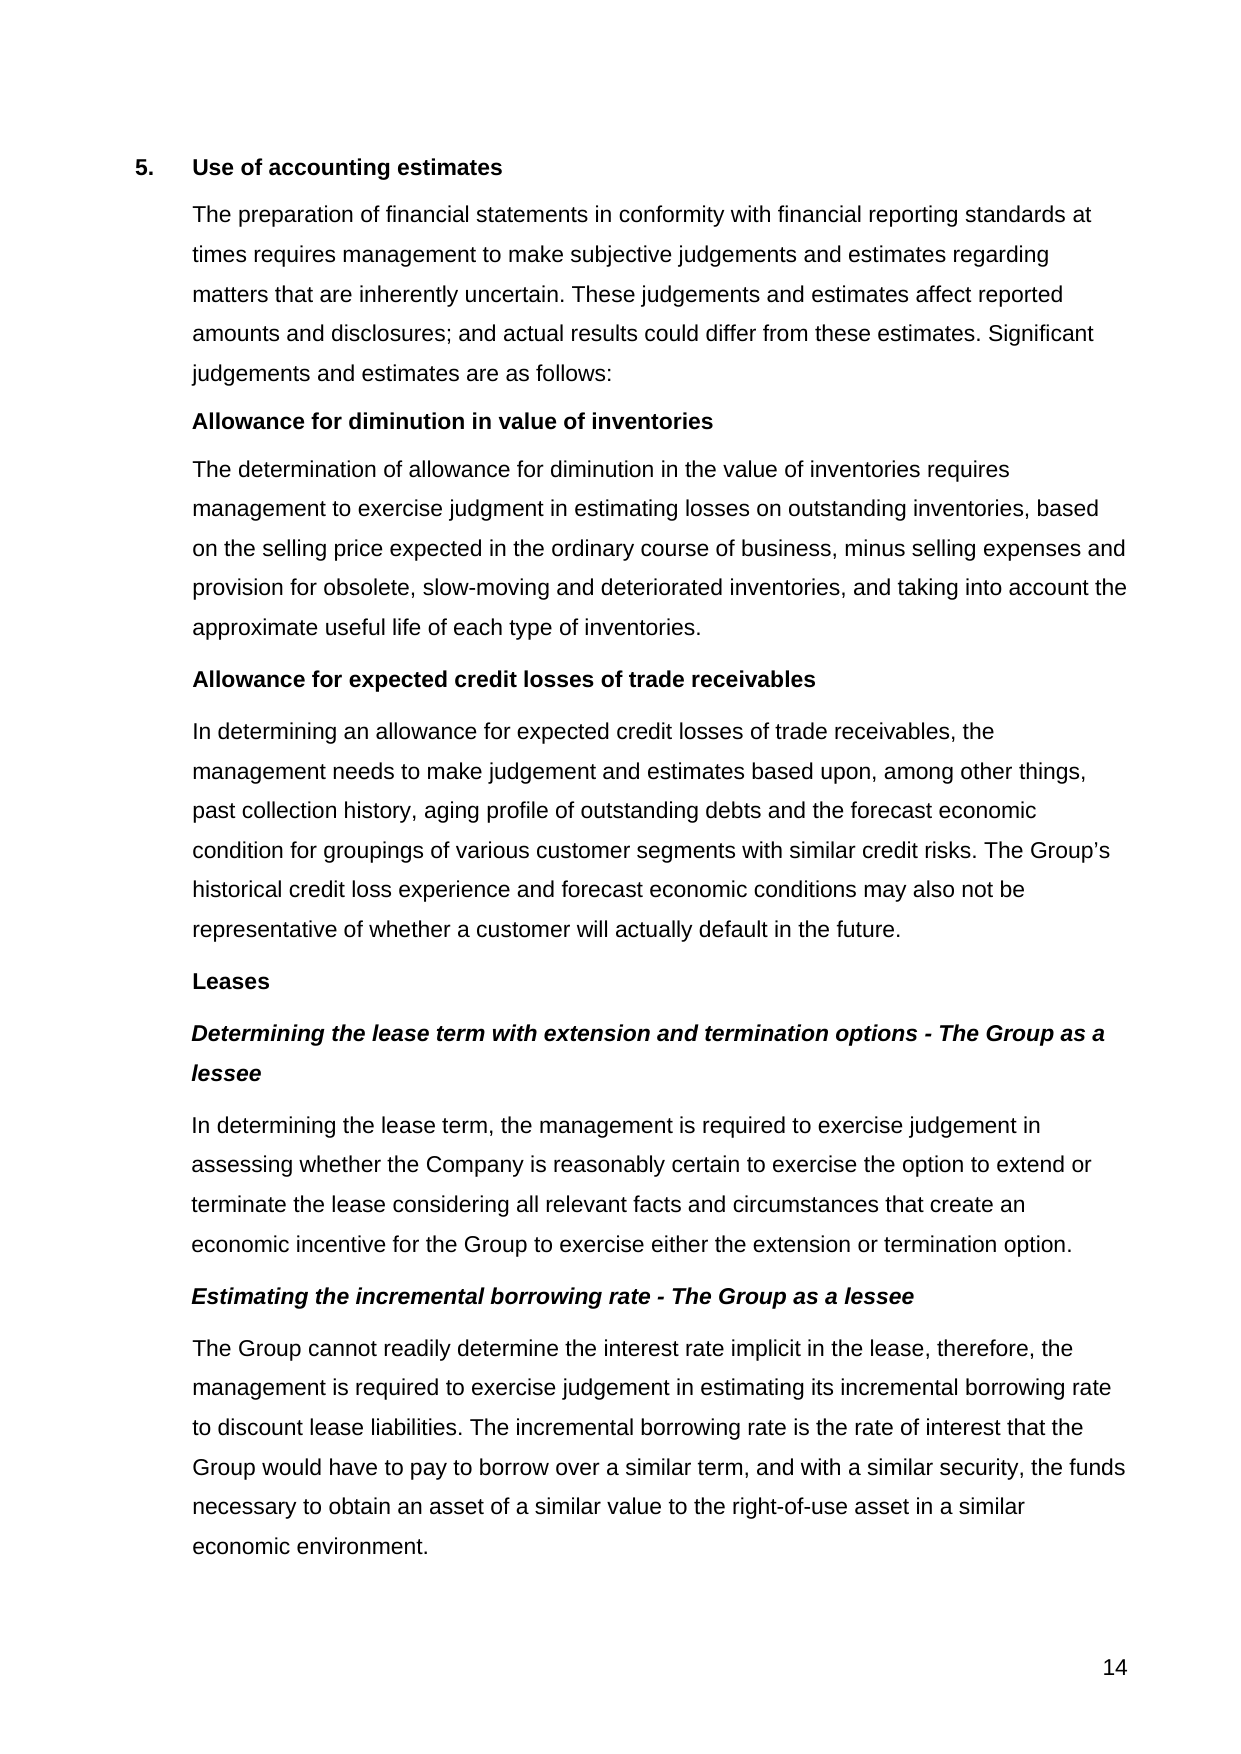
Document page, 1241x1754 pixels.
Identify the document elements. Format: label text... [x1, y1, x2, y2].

text Estimating the incremental borrowing rate - The Group as a lessee [191, 1272, 1128, 1312]
text The determination of allowance for diminution in the value of inventories requires management to exercise judgment in estimating losses on outstanding inventories, based on the selling price expected in the ordinary course of business, minus selling expenses and provision for obsolete, slow-moving and deteriorated inventories, and taking into account the approximate useful life of each type of inventories. [135, 445, 1128, 643]
text Leases [135, 958, 1128, 997]
text The Group cannot readily determine the interest rate implicit in the lease, therefore, the management is required to exercise judgement in estimating its incremental borrowing rate to discount lease liabilities. The incremental borrowing rate is the rate of interest that the Group would have to pay to borrow over a similar term, and with a similar security, the funds necessary to obtain an asset of a similar value to the right-of-use asset in a similar economic environment. [135, 1324, 1128, 1562]
text Allowance for expected credit losses of trade receivables [135, 656, 1128, 695]
text 5. Use of accounting estimates [135, 143, 1128, 183]
text The preparation of financial statements in conformity with financial reporting standards at times requires management to make subjective judgements and estimates regarding matters that are inherently uncertain. These judgements and estimates affect reported amounts and disclosures; and actual results could differ from these estimates. Significant judgements and estimates are as follows: [135, 191, 1128, 389]
text Allowance for diminution in value of inventories [192, 397, 1128, 437]
text In determining the lease term, the management is required to exercise judgement in assessing whether the Company is reasonably certain to exercise the option to extend or terminate the lease considering all relevant facts and circumstances that create an economic incentive for the Group to exercise either the extension or termination option. [191, 1102, 1128, 1260]
text Determining the lease term with extension and termination options - The Group as a lessee [191, 1010, 1128, 1089]
text In determining an allowance for expected credit losses of trade receivables, the management needs to make judgement and estimates based upon, among other things, past collection history, aging profile of outstanding debts and the forecast economic condition for groupings of various customer segments with similar credit risks. The Group’s historical credit loss experience and forecast economic conditions may also not be representative of whether a customer will actually default in the future. [135, 708, 1128, 945]
